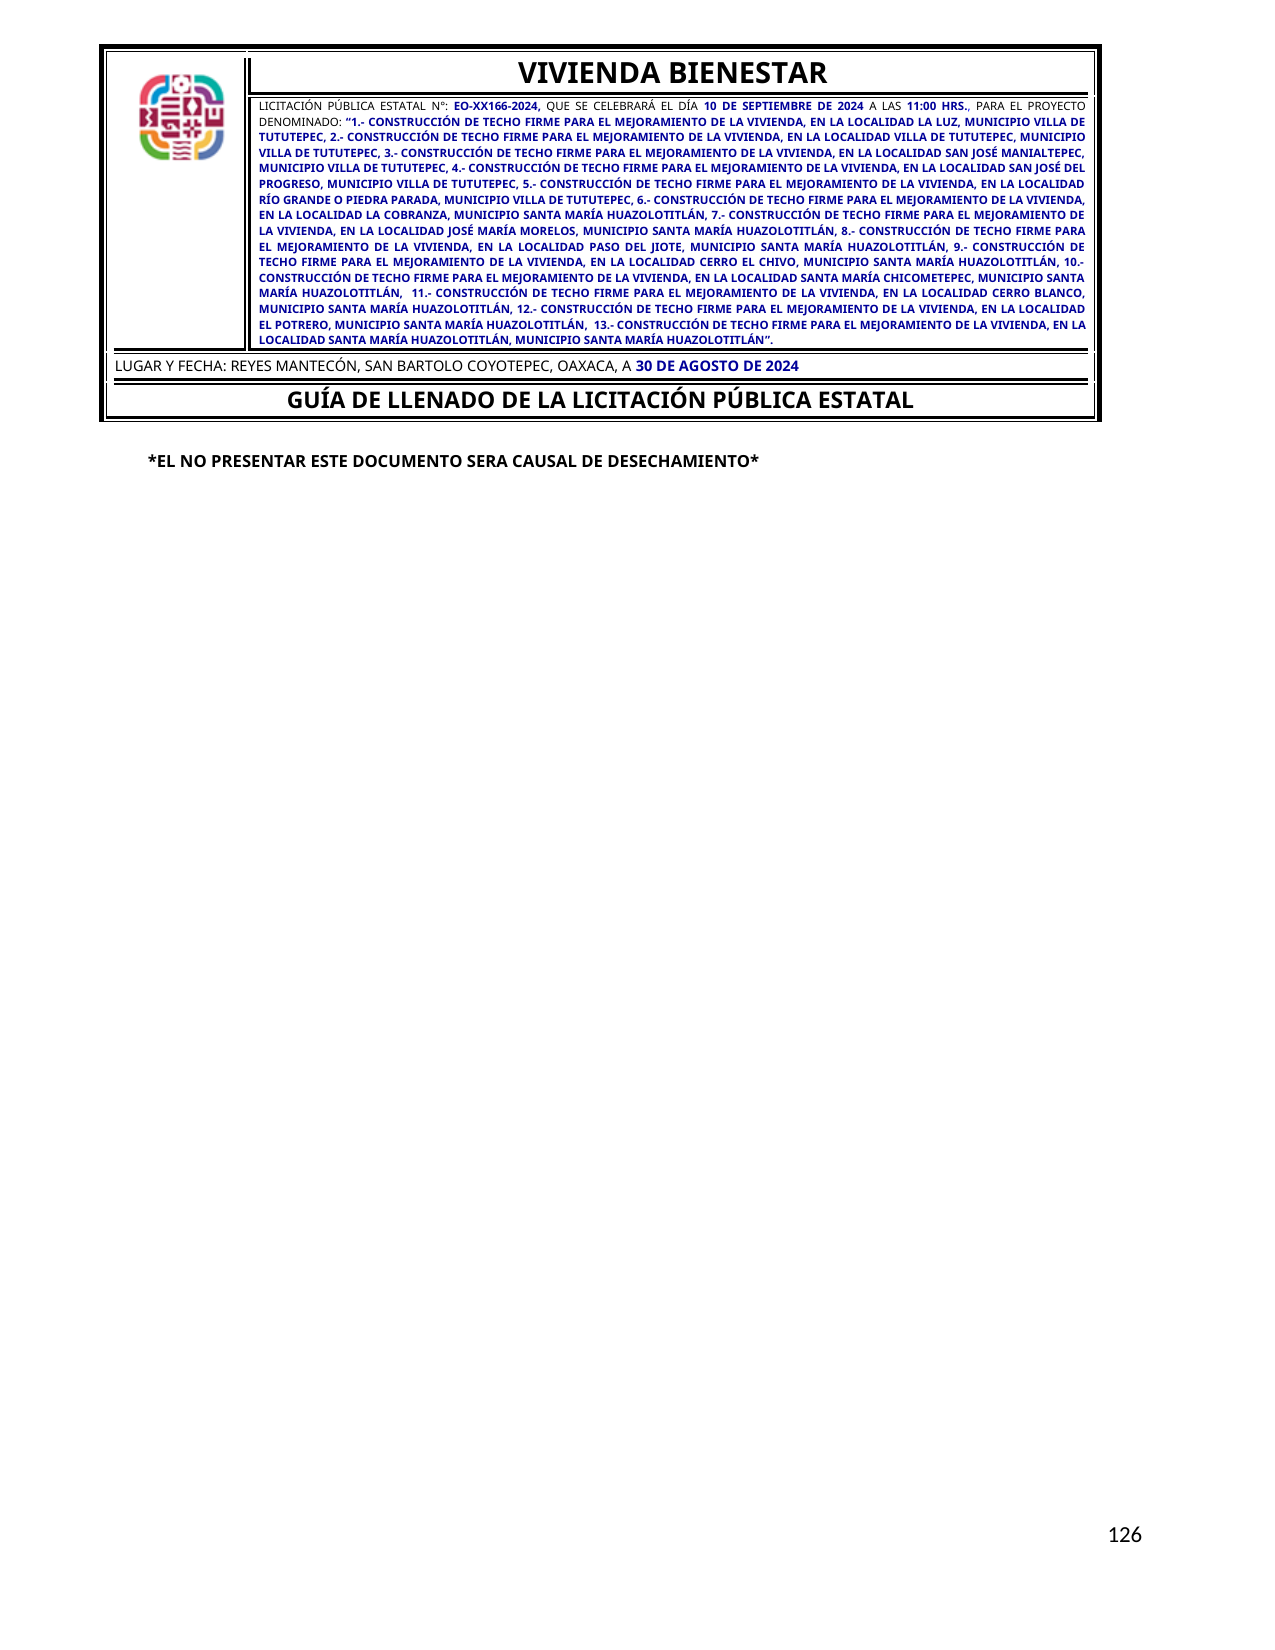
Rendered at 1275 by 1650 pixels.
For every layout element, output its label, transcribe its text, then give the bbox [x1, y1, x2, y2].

text *EL NO PRESENTAR ESTE DOCUMENTO SERA CAUSAL DE DESECHAMIENTO* [148, 450, 1142, 473]
picture [128, 66, 235, 166]
